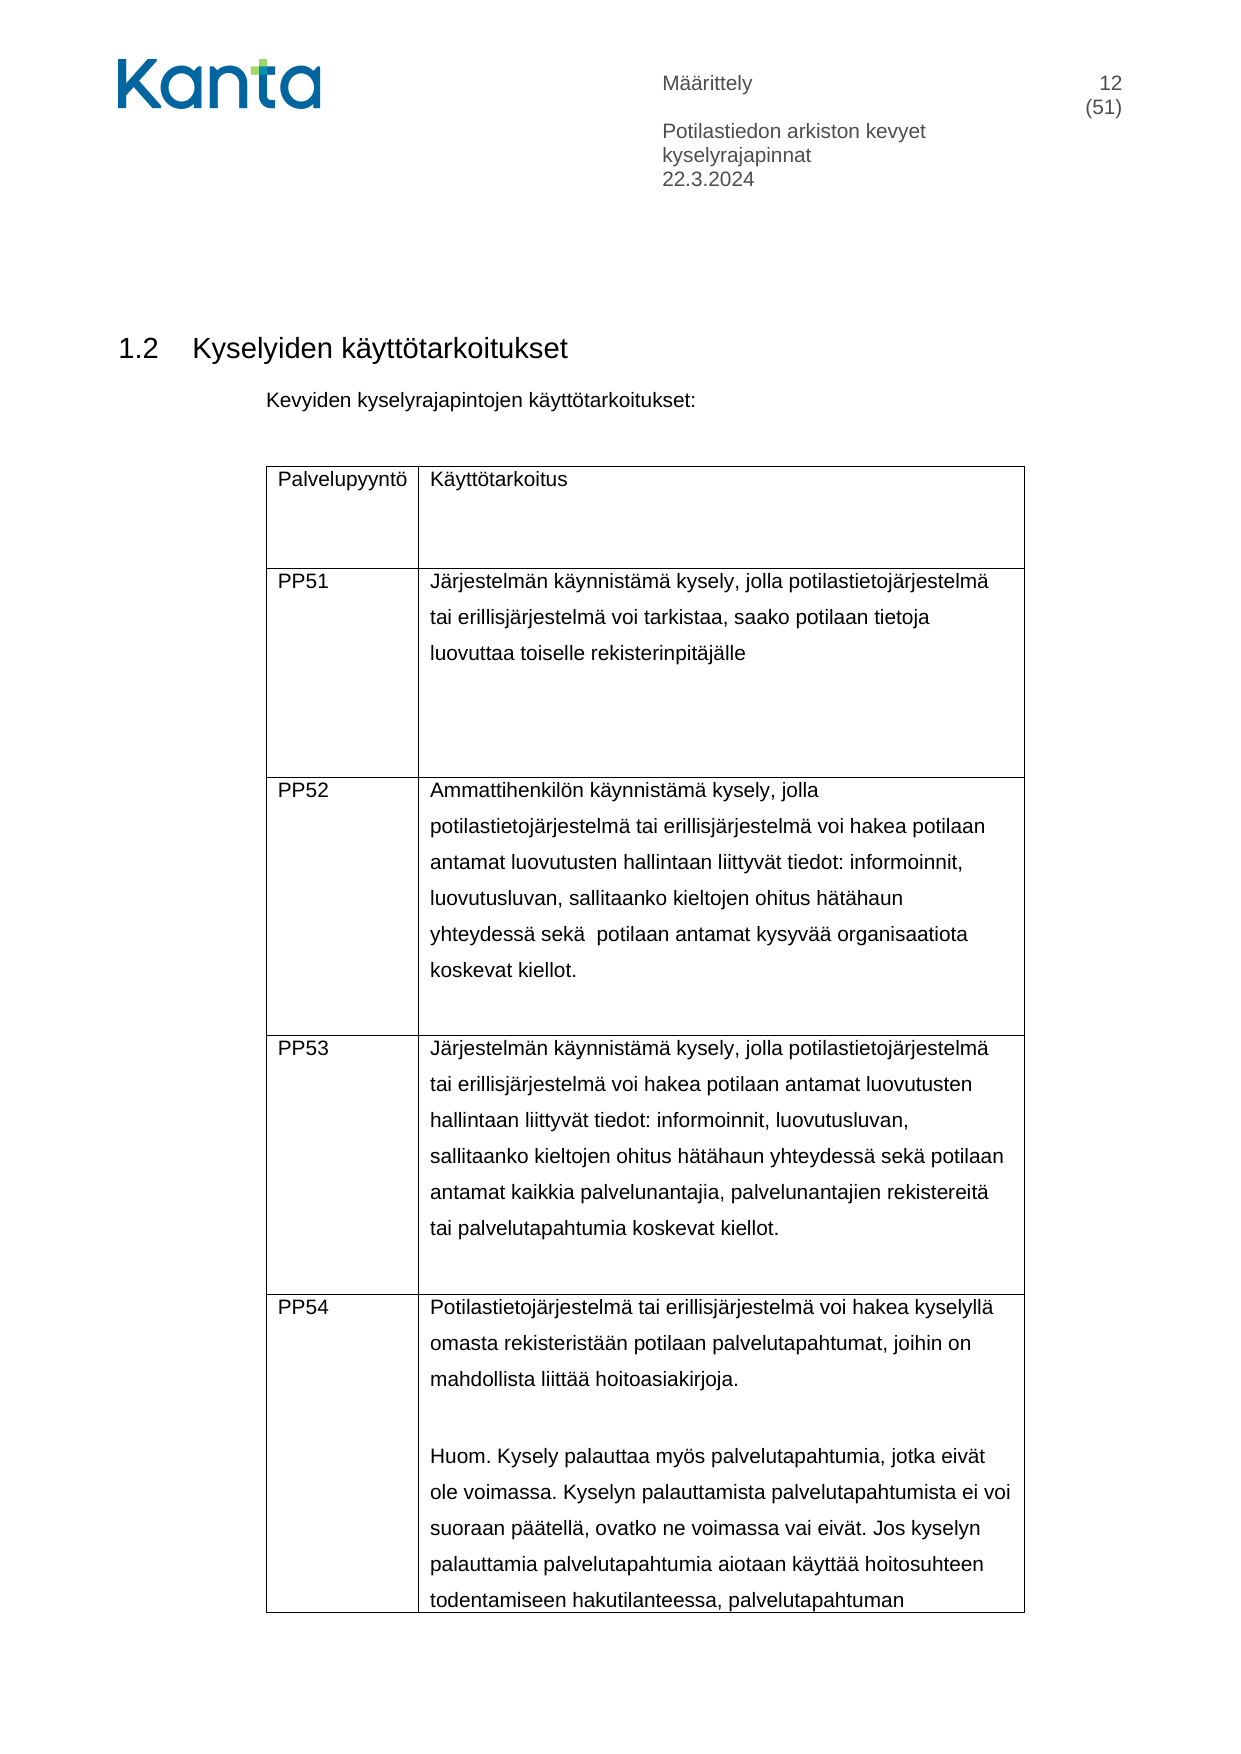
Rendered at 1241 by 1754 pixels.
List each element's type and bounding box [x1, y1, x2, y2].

picture [118, 59, 321, 109]
